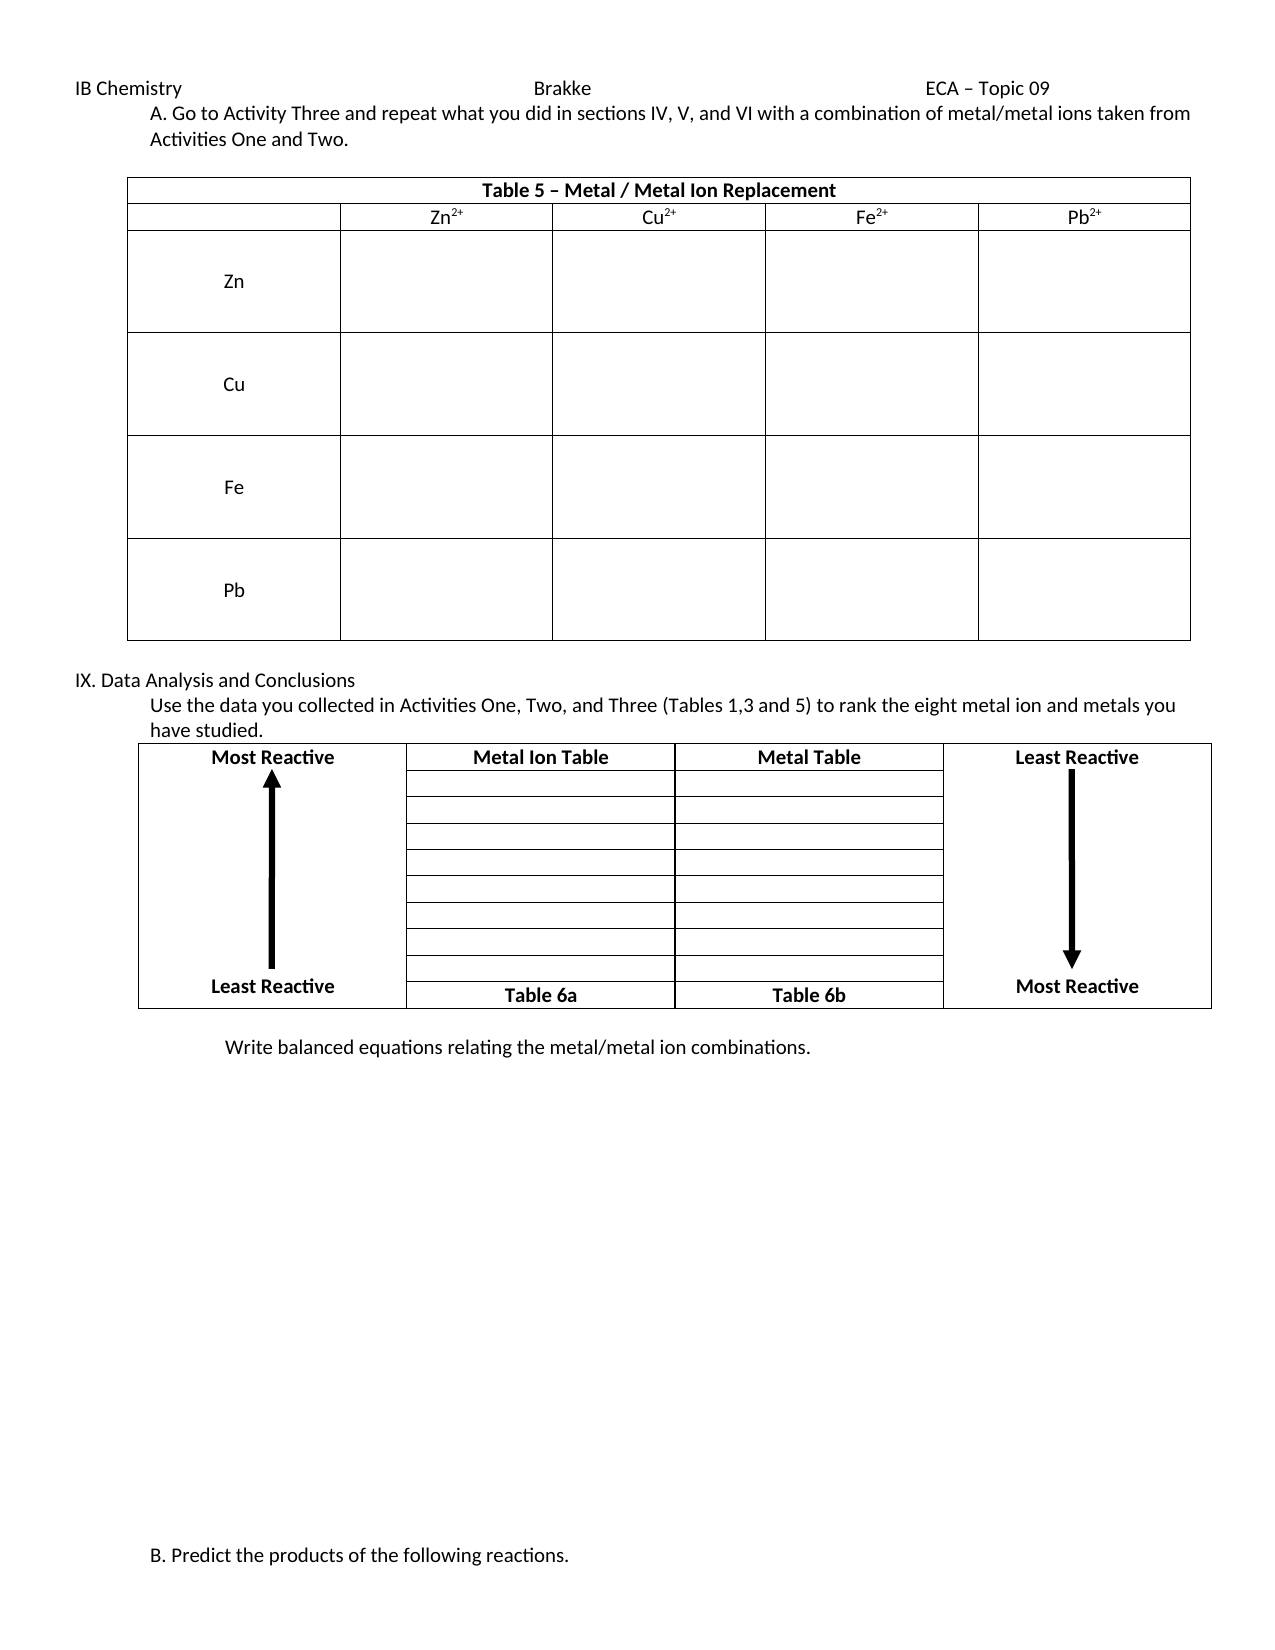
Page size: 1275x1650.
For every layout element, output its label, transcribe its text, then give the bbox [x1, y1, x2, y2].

table_cell [128, 204, 340, 229]
table_cell Pb2+ [979, 204, 1190, 229]
table_cell [553, 231, 765, 332]
text Use the data you collected in Activities One, Two, and Three (Tables 1,3 and 5) to rank the eight metal ion and metals you have studied. [150, 692, 1200, 743]
table_cell [341, 333, 552, 435]
table_cell [676, 771, 943, 796]
table_cell [676, 929, 943, 955]
text B. Predict the products of the following reactions. [150, 1542, 1200, 1568]
table_cell Pb [128, 539, 340, 640]
table_header Metal Table [676, 744, 943, 769]
table_cell Fe [128, 436, 340, 538]
table_cell [979, 539, 1190, 640]
table_cell Table 6b [676, 982, 943, 1008]
table_cell [407, 903, 674, 928]
text IX. Data Analysis and Conclusions [75, 667, 1200, 692]
table_cell Cu2+ [553, 204, 765, 229]
table_cell [407, 929, 674, 955]
table_cell [676, 876, 943, 902]
table_cell [553, 333, 765, 435]
table_cell [553, 539, 765, 640]
table_cell [979, 436, 1190, 538]
table_cell [407, 771, 674, 796]
table_header Metal Ion Table [407, 744, 674, 769]
table_cell [676, 956, 943, 981]
table_cell [766, 333, 978, 435]
table_cell Table 6a [407, 982, 674, 1008]
table_cell [676, 797, 943, 822]
table_cell [407, 876, 674, 902]
table_header Least Reactive Most Reactive [944, 744, 1211, 1008]
table_cell [676, 903, 943, 928]
text Write balanced equations relating the metal/metal ion combinations. [225, 1034, 1200, 1059]
table_cell [766, 231, 978, 332]
table_cell Zn [128, 231, 340, 332]
table_cell [979, 333, 1190, 435]
table_cell [407, 850, 674, 875]
table_cell [979, 231, 1190, 332]
table_cell [407, 824, 674, 849]
table_cell [407, 956, 674, 981]
table_header Most Reactive Least Reactive [139, 744, 406, 1008]
table_cell Cu [128, 333, 340, 435]
table_cell [676, 824, 943, 849]
table_cell [407, 797, 674, 822]
text A. Go to Activity Three and repeat what you did in sections IV, V, and VI with a combination of metal/metal ions taken from Activities One and Two. [150, 100, 1200, 151]
table_cell [341, 231, 552, 332]
table_cell Fe2+ [766, 204, 978, 229]
table_cell Zn2+ [341, 204, 552, 229]
table_cell [553, 436, 765, 538]
table_cell [766, 539, 978, 640]
table_cell [676, 850, 943, 875]
table_header Table 5 – Metal / Metal Ion Replacement [128, 178, 1190, 203]
table_cell [766, 436, 978, 538]
table_cell [341, 539, 552, 640]
table_cell [341, 436, 552, 538]
